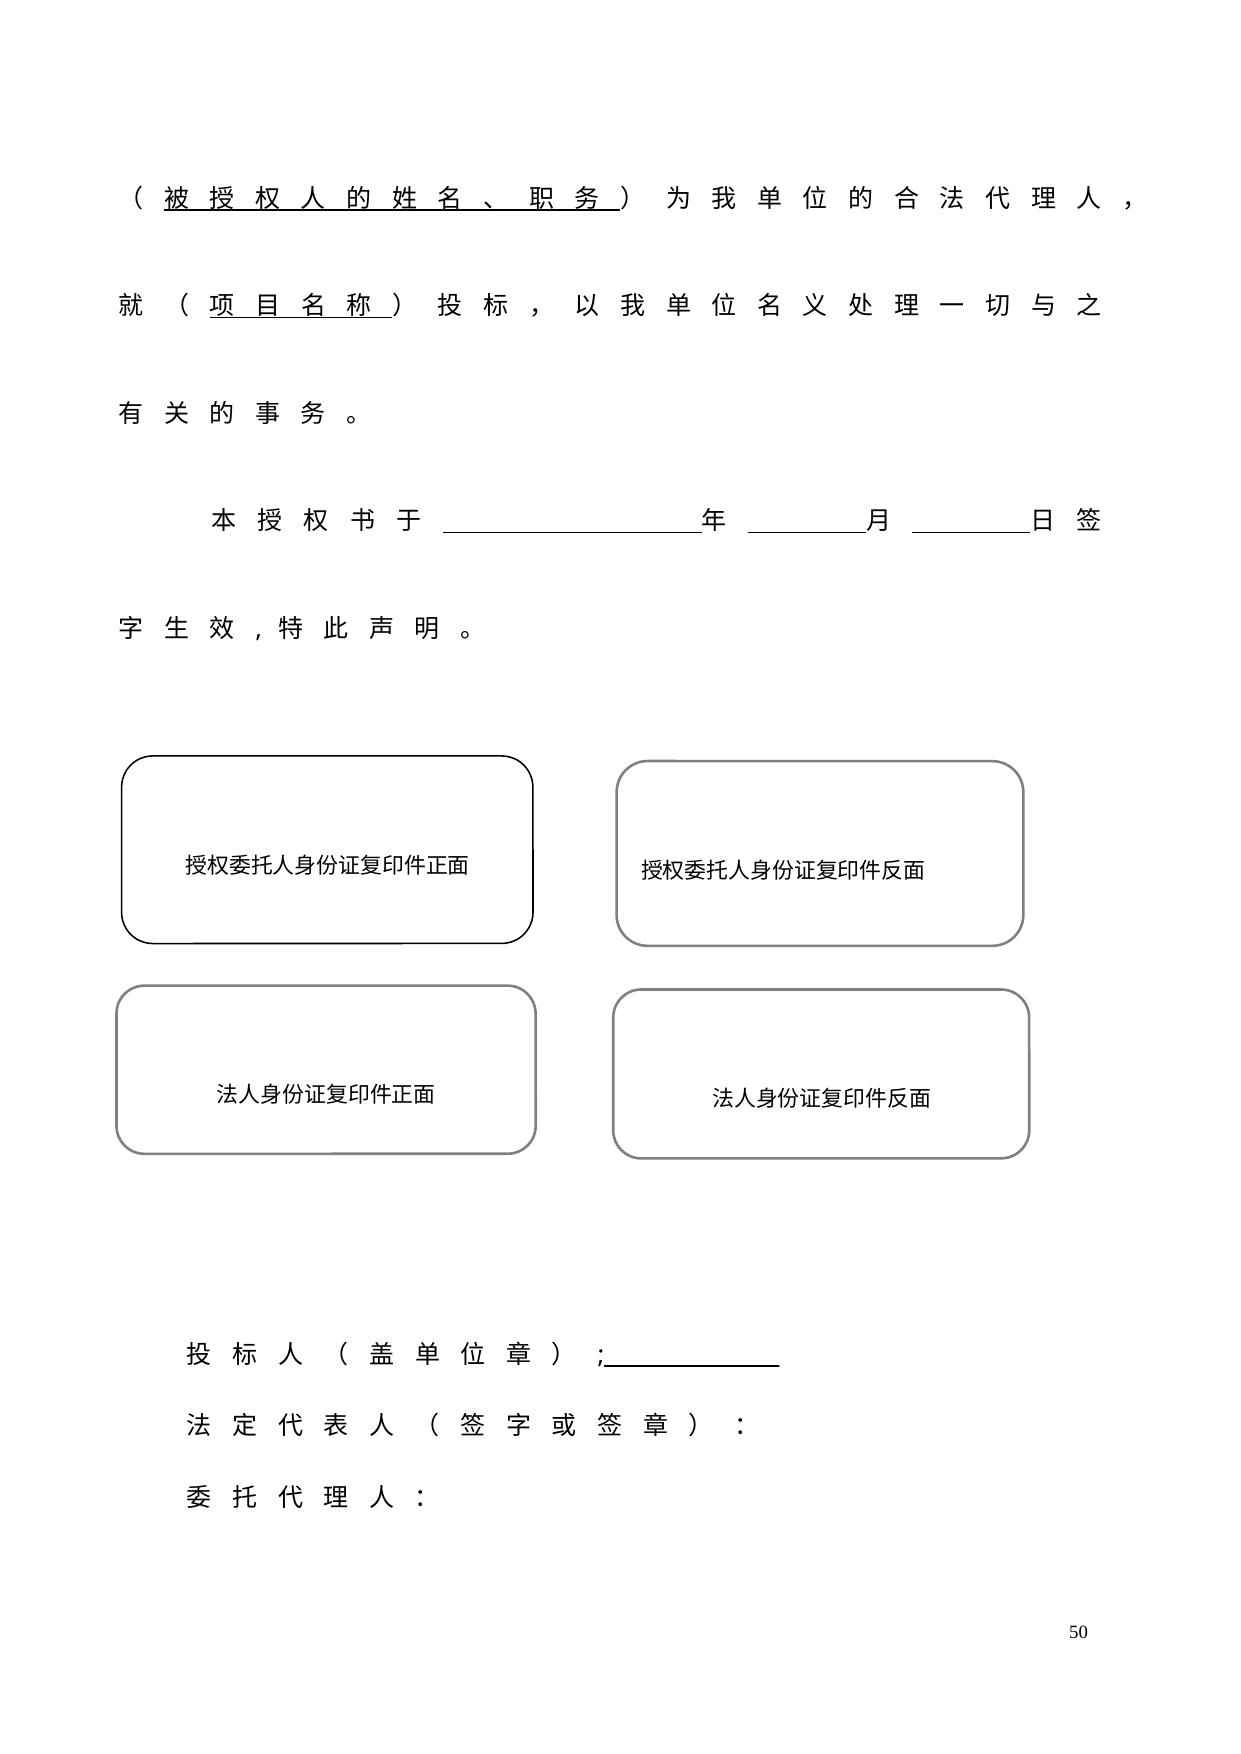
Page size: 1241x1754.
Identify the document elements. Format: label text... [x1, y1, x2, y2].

text 法定代表人（签字或签章）： [118, 1388, 1122, 1460]
text 投标人（盖单位章）; [118, 1316, 1122, 1388]
text 委托代理人： [118, 1460, 1122, 1531]
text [118, 160, 1122, 716]
